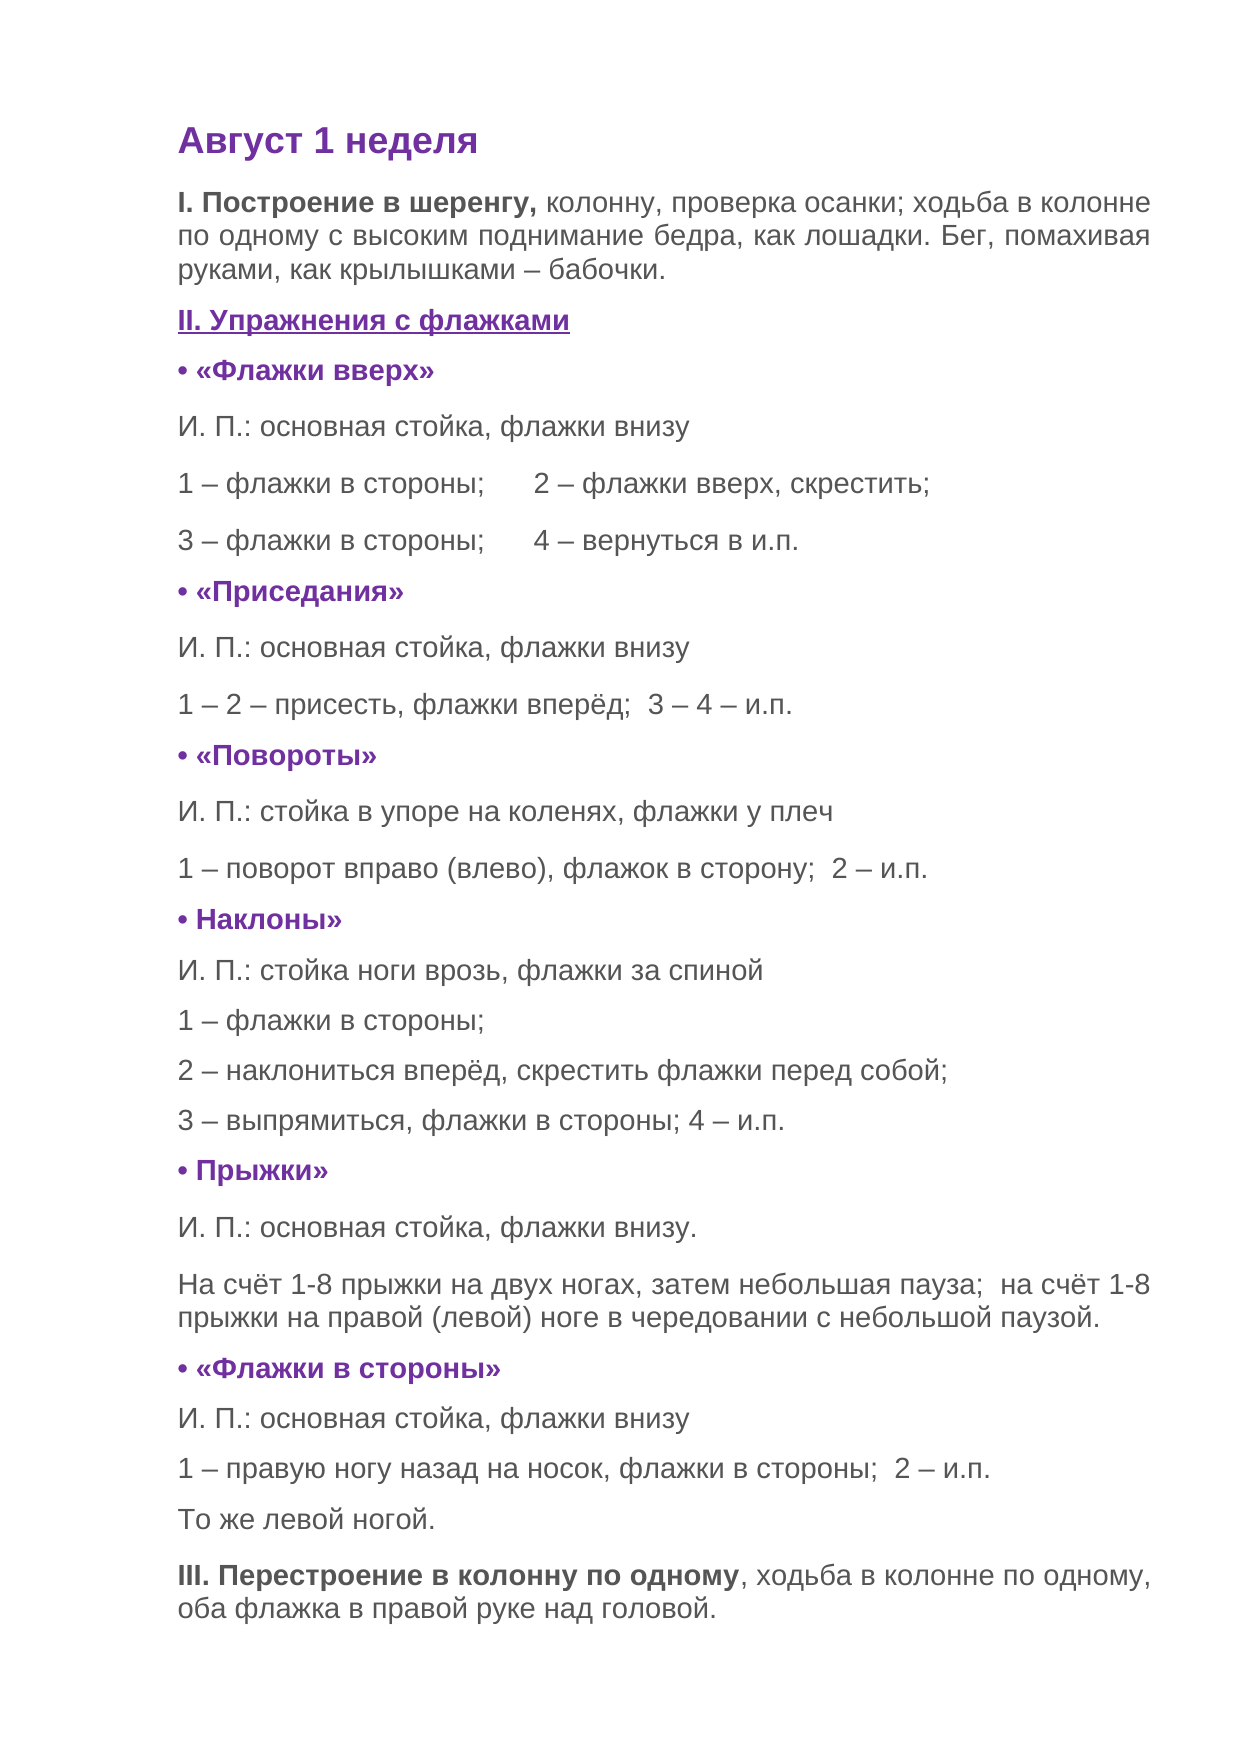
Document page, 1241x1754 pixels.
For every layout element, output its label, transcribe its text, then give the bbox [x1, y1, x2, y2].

text II. Упражнения с флажками [177, 309, 429, 332]
text II. Упражнения с флажками [433, 309, 1152, 336]
text III. Перестроение в колонну по одному, ходьба в колонне по одному, оба флажка в правой руке над головой. [177, 1558, 1152, 1625]
text На счёт 1-8 прыжки на двух ногах, затем небольшая пауза; на счёт 1-8 прыжки на правой (левой) ноге в чередовании с небольшой паузой. [177, 1267, 1152, 1334]
text • «Приседания» [177, 580, 1152, 607]
text И. П.: стойка в упоре на коленях, флажки у плеч [177, 794, 1152, 828]
text 1 – поворот вправо (влево), флажок в сторону; 2 – и.п. [177, 851, 1152, 885]
text И. П.: основная стойка, флажки внизу [177, 630, 1152, 664]
text 1 – 2 – присесть, флажки вперёд; 3 – 4 – и.п. [177, 687, 1152, 721]
text • «Повороты» [177, 744, 1152, 771]
text И. П.: основная стойка, флажки внизу [177, 1407, 511, 1434]
text И. П.: стойка ноги врозь, флажки за спиной [530, 959, 1152, 985]
text 1 – флажки в стороны; [238, 1009, 1152, 1036]
text 2 – наклониться вперёд, скрестить флажки перед собой; [670, 1059, 1152, 1086]
text И. П.: основная стойка, флажки внизу [513, 1407, 1152, 1434]
text 3 – выпрямиться, флажки в стороны; 4 – и.п. [177, 1109, 432, 1136]
text • Прыжки» [177, 1159, 1152, 1186]
text I. Построение в шеренгу, колонну, проверка осанки; ходьба в колонне по одному с высоким поднимание бедра, как лошадки. Бег, помахивая руками, как крылышками – бабочки. [177, 185, 1152, 285]
text Август 1 неделя [177, 118, 1152, 161]
text То же левой ногой. [177, 1508, 1152, 1534]
text 3 – выпрямиться, флажки в стороны; 4 – и.п. [434, 1109, 1152, 1136]
text 3 – флажки в стороны; 4 – вернуться в и.п. [177, 523, 1152, 557]
text 1 – правую ногу назад на носок, флажки в стороны; 2 – и.п. [632, 1458, 1152, 1484]
text • Наклоны» [177, 908, 1152, 935]
text • «Флажки вверх» [177, 359, 1152, 386]
text И. П.: основная стойка, флажки внизу. [177, 1210, 1152, 1243]
text 1 – флажки в стороны; [177, 1009, 236, 1036]
text И. П.: основная стойка, флажки внизу. [177, 409, 1152, 443]
text 1 – флажки в стороны; 2 – флажки вверх, скрестить; [177, 466, 1152, 500]
text 1 – правую ногу назад на носок, флажки в стороны; 2 – и.п. [177, 1458, 630, 1484]
text И. П.: стойка ноги врозь, флажки за спиной [177, 959, 528, 985]
text 2 – наклониться вперёд, скрестить флажки перед собой; [177, 1059, 668, 1086]
text • «Флажки в стороны» [177, 1357, 1152, 1384]
